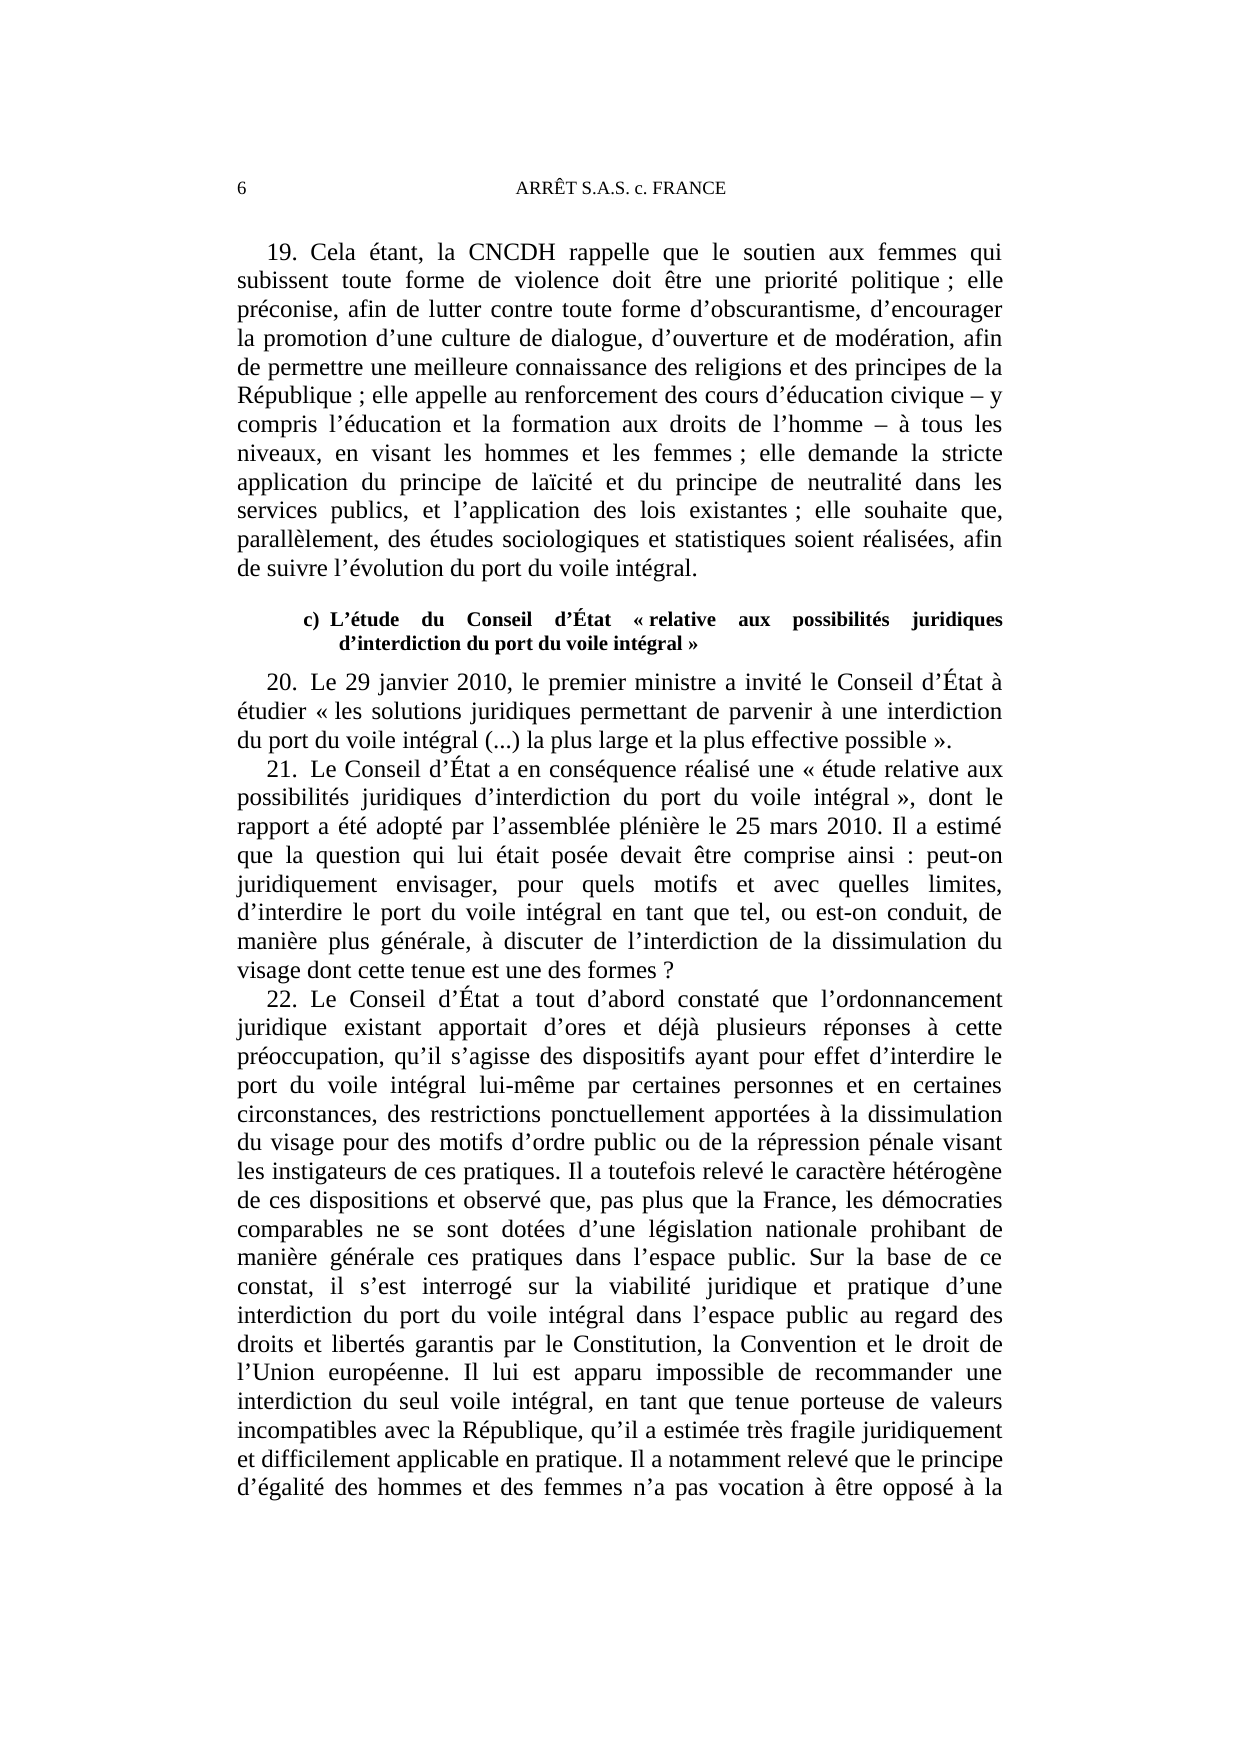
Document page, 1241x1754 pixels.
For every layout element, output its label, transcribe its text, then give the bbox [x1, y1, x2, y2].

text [237, 984, 1003, 1501]
text 20. Le 29 janvier 2010, le premier ministre a invité le Conseil d’État à étudier « les solutions juridiques permettant de parvenir à une interdiction du port du voile intégral (...) la plus large et la plus effective possible ». [237, 667, 1003, 754]
text 19. Cela étant, la CNCDH rappelle que le soutien aux femmes qui subissent toute forme de violence doit être une priorité politique ; elle préconise, afin de lutter contre toute forme d’obscurantisme, d’encourager la promotion d’une culture de dialogue, d’ouverture et de modération, afin de permettre une meilleure connaissance des religions et des principes de la République ; elle appelle au renforcement des cours d’éducation civique – y compris l’éducation et la formation aux droits de l’homme – à tous les niveaux, en visant les hommes et les femmes ; elle demande la stricte application du principe de laïcité et du principe de neutralité dans les services publics, et l’application des lois existantes ; elle souhaite que, parallèlement, des études sociologiques et statistiques soient réalisées, afin de suivre l’évolution du port du voile intégral. [237, 237, 1003, 582]
subtitle c) L’étude du Conseil d’État « relative aux possibilités juridiques d’interdiction du port du voile intégral » [303, 607, 1003, 655]
text 21. Le Conseil d’État a en conséquence réalisé une « étude relative aux possibilités juridiques d’interdiction du port du voile intégral », dont le rapport a été adopté par l’assemblée plénière le 25 mars 2010. Il a estimé que la question qui lui était posée devait être comprise ainsi : peut-on juridiquement envisager, pour quels motifs et avec quelles limites, d’interdire le port du voile intégral en tant que tel, ou est-on conduit, de manière plus générale, à discuter de l’interdiction de la dissimulation du visage dont cette tenue est une des formes ? [237, 754, 1003, 984]
